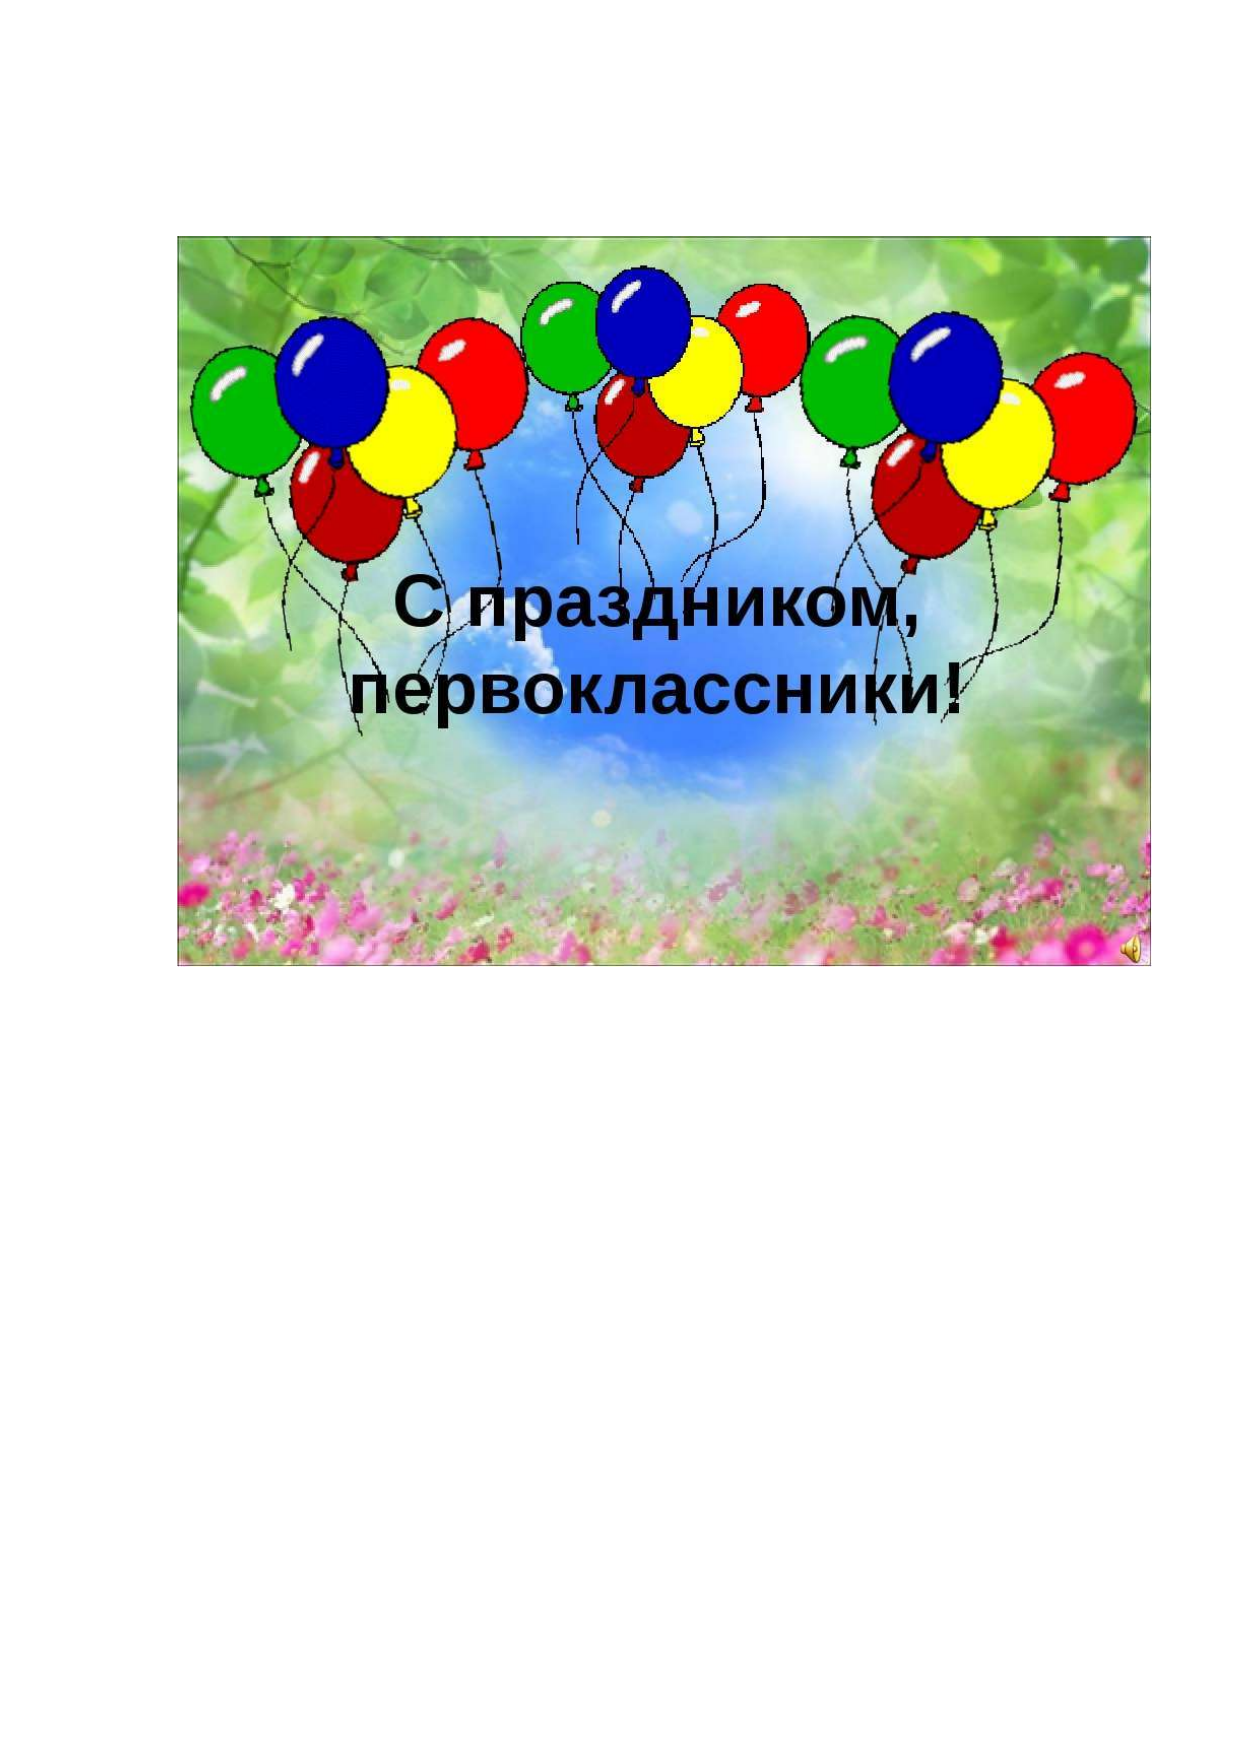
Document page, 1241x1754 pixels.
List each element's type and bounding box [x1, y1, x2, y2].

picture [177, 236, 1152, 967]
